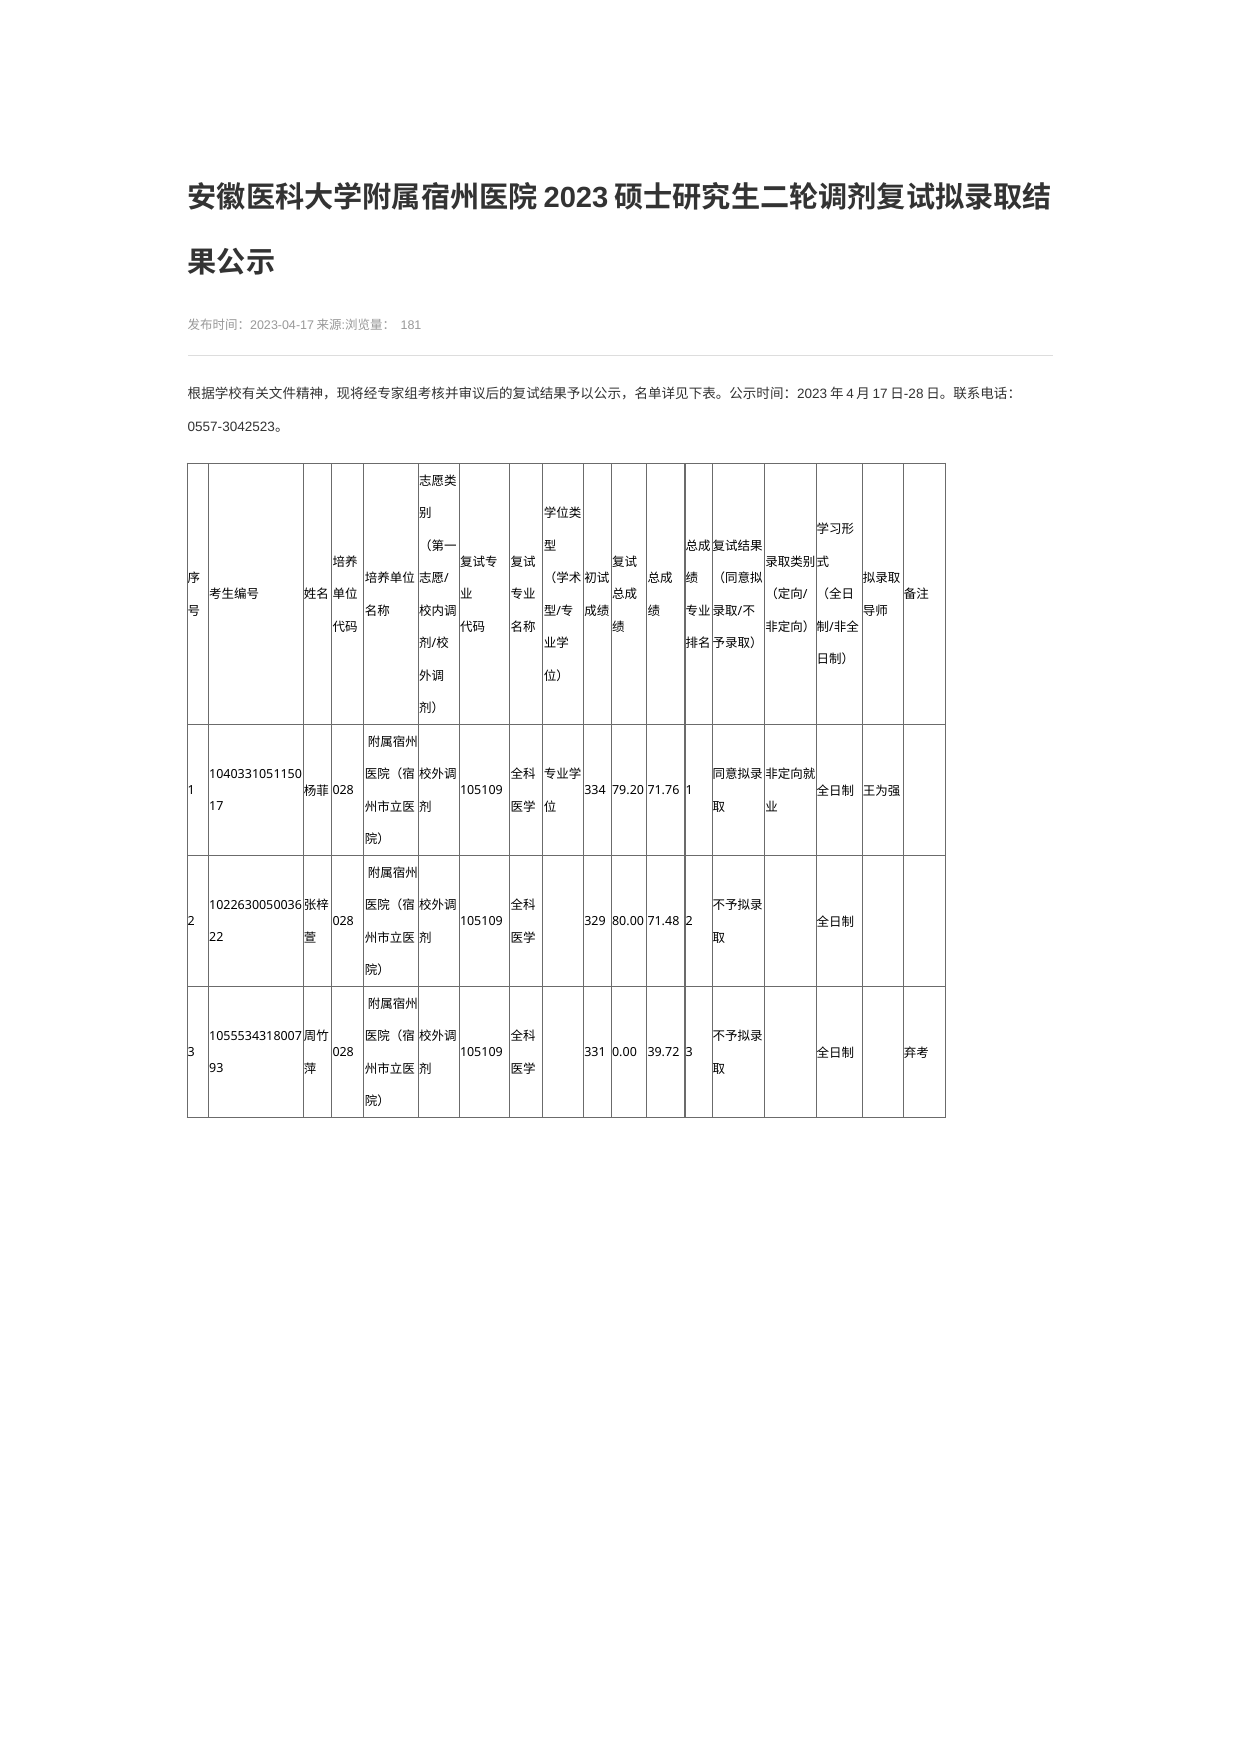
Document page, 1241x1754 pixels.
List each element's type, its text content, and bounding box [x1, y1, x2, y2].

table_cell 附属宿州医院（宿州市立医院） [364, 987, 418, 1117]
table_cell 3 [686, 987, 712, 1117]
table_cell 杨菲 [304, 725, 331, 854]
table_cell [543, 856, 583, 986]
table_cell 附属宿州医院（宿州市立医院） [364, 856, 418, 986]
table_header 复试专业 名称 [510, 464, 542, 723]
table_cell 105553431800793 [209, 987, 303, 1117]
table_cell 校外调剂 [419, 725, 459, 854]
table_cell 全科医学 [510, 856, 542, 986]
table_cell 全日制 [817, 987, 862, 1117]
table_cell 校外调剂 [419, 987, 459, 1117]
table_header 复试 总成绩 [612, 464, 646, 723]
table_cell 79.20 [612, 725, 646, 854]
table_cell 全科医学 [510, 725, 542, 854]
subtitle 安徽医科大学附属宿州医院2023硕士研究生二轮调剂复试拟录取结果公示 [187, 162, 1053, 292]
table_header 初试 成绩 [584, 464, 611, 723]
table_header 培养单位代码 [332, 464, 363, 723]
table_cell 80.00 [612, 856, 646, 986]
table_cell 3 [188, 987, 208, 1117]
table_cell 非定向就业 [765, 725, 816, 854]
table_cell 71.76 [647, 725, 684, 854]
table_cell 2 [188, 856, 208, 986]
table_header 录取类别 （定向/非定向） [765, 464, 816, 723]
table_cell 不予拟录取 [713, 987, 764, 1117]
table_header 志愿类别 （第一志愿/校内调剂/校外调剂） [419, 464, 459, 723]
table_header 复试结果 （同意拟录取/不予录取） [713, 464, 764, 723]
table_cell 周竹萍 [304, 987, 331, 1117]
table_header 学位类型 （学术型/专业学位） [543, 464, 583, 723]
table_cell 全科医学 [510, 987, 542, 1117]
table_cell [863, 987, 903, 1117]
table_cell 102263005003622 [209, 856, 303, 986]
table_cell 39.72 [647, 987, 684, 1117]
table_cell 334 [584, 725, 611, 854]
table_cell 105109 [460, 725, 509, 854]
table_cell 张梓萱 [304, 856, 331, 986]
table_cell 329 [584, 856, 611, 986]
table_cell [765, 987, 816, 1117]
table_cell 71.48 [647, 856, 684, 986]
table_cell 王为强 [863, 725, 903, 854]
table_cell 0.00 [612, 987, 646, 1117]
table_header 学习形式 （全日制/非全日制） [817, 464, 862, 723]
table_cell 全日制 [817, 725, 862, 854]
table_cell 2 [686, 856, 712, 986]
table_cell 028 [332, 987, 363, 1117]
table_cell 不予拟录取 [713, 856, 764, 986]
table_header 序号 [188, 464, 208, 723]
table_header 考生编号 [209, 464, 303, 723]
table_header 拟录取 导师 [863, 464, 903, 723]
table_cell 028 [332, 856, 363, 986]
table_cell [543, 987, 583, 1117]
table_cell 105109 [460, 987, 509, 1117]
table_header 备注 [904, 464, 945, 723]
table_cell [863, 856, 903, 986]
table_cell 附属宿州医院（宿州市立医院） [364, 725, 418, 854]
text 发布时间：2023-04-17来源:浏览量： 181 [187, 308, 1053, 356]
table_cell 校外调剂 [419, 856, 459, 986]
table_cell 105109 [460, 856, 509, 986]
table_header 总成绩 [647, 464, 684, 723]
table_cell [765, 856, 816, 986]
table_cell 1 [188, 725, 208, 854]
table_cell 104033105115017 [209, 725, 303, 854]
table_header 总成绩 专业 排名 [686, 464, 712, 723]
table_header 培养单位名称 [364, 464, 418, 723]
table_cell 1 [686, 725, 712, 854]
table_header 复试专业 代码 [460, 464, 509, 723]
table_cell 028 [332, 725, 363, 854]
table_cell 弃考 [904, 987, 945, 1117]
table_cell 全日制 [817, 856, 862, 986]
table_cell [904, 725, 945, 854]
table_cell 331 [584, 987, 611, 1117]
table_cell 同意拟录取 [713, 725, 764, 854]
table_cell [904, 856, 945, 986]
text 根据学校有关文件精神，现将经专家组考核并审议后的复试结果予以公示，名单详见下表。公示时间：2023年4月17日-28日。联系电话：0557-3042523。 [187, 377, 1053, 442]
table_cell 专业学位 [543, 725, 583, 854]
table_header 姓名 [304, 464, 331, 723]
